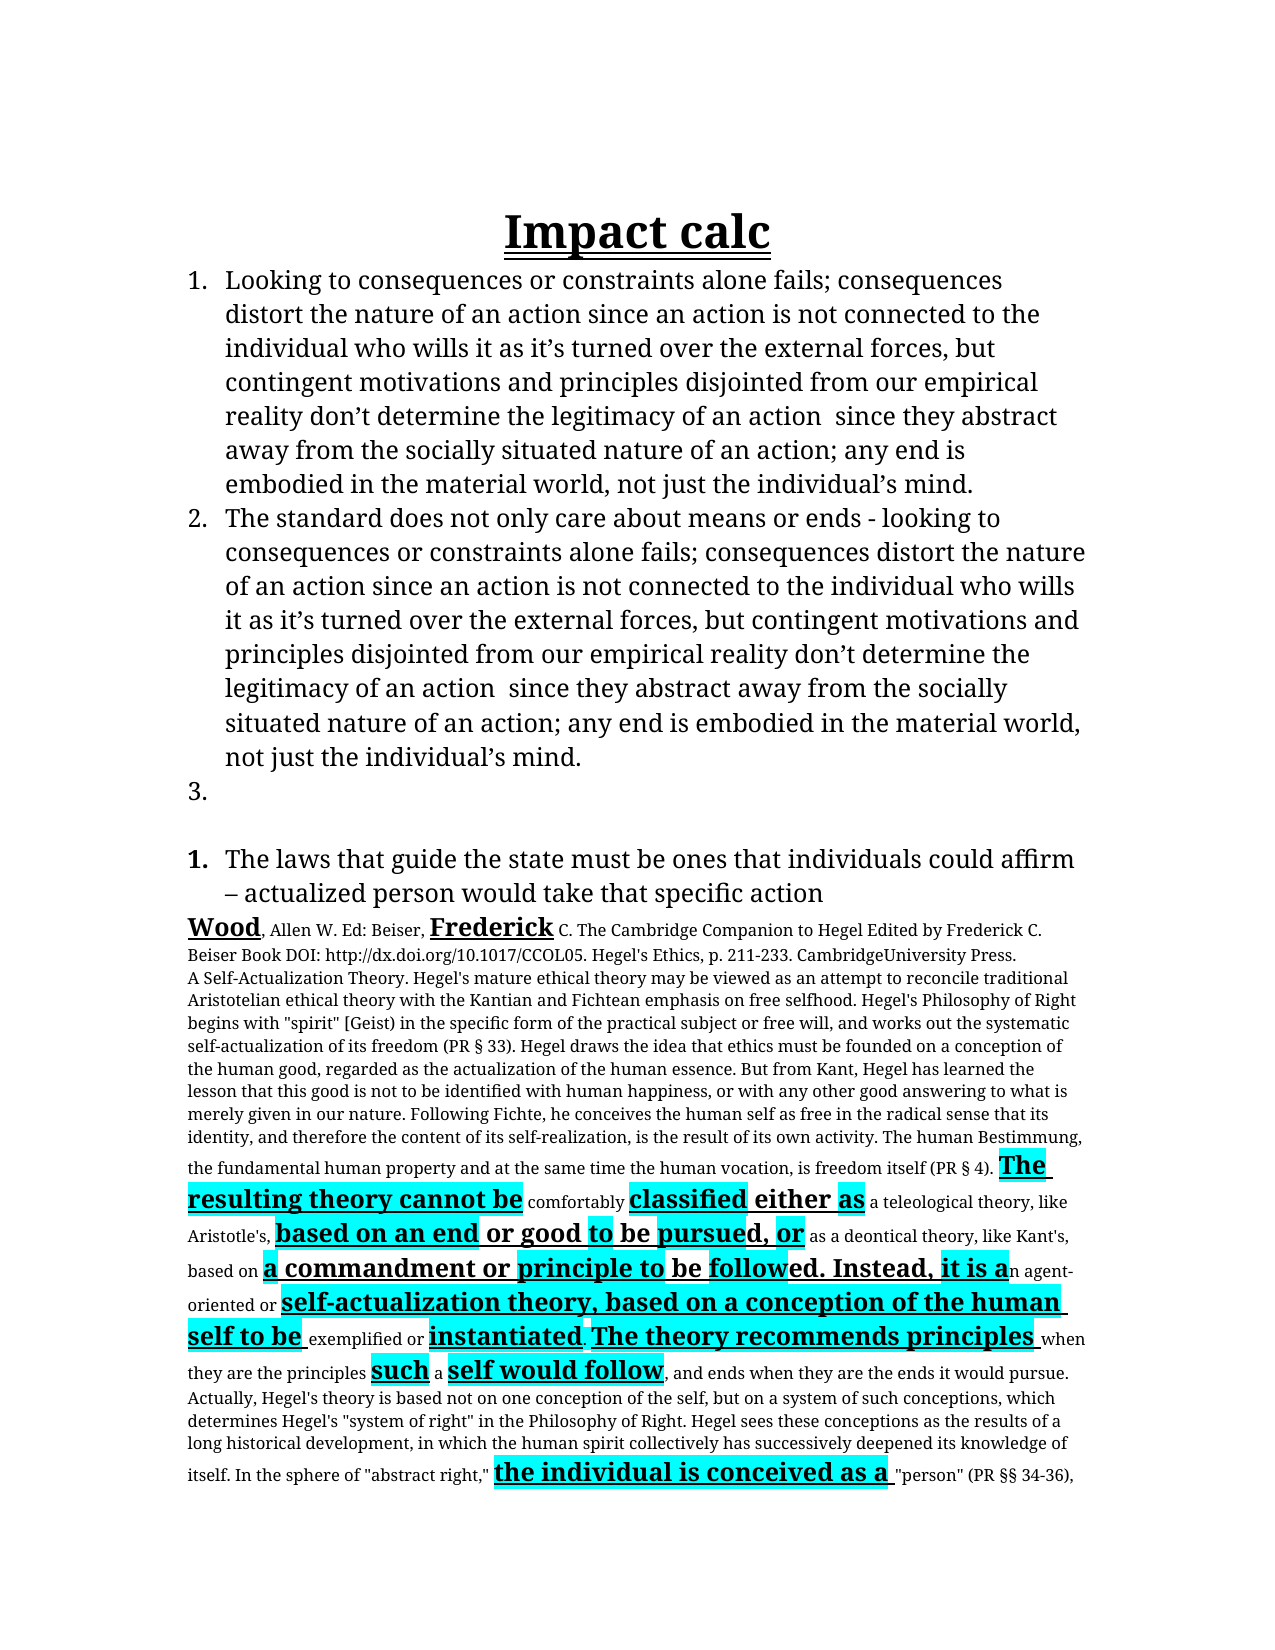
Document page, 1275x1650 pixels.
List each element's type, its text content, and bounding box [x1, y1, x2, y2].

list Looking to consequences or constraints alone fails; consequences distort the nature of an action since an action is not connected to the individual who wills it as it’s turned over the external forces, but contingent motivations and principles disjointed from our empirical reality don’t determine the legitimacy of an action since they abstract away from the socially situated nature of an action; any end is embodied in the material world, not just the individual’s mind. [187, 262, 1087, 501]
subtitle Impact calc [187, 200, 1087, 262]
list The laws that guide the state must be ones that individuals could affirm – actualized person would take that specific action [187, 841, 1087, 909]
text Wood, Allen W. Ed: Beiser, Frederick C. The Cambridge Companion to Hegel Edited by Frederick C. Beiser Book DOI: http://dx.doi.org/10.1017/CCOL05. Hegel's Ethics, p. 211-233. CambridgeUniversity Press. [187, 909, 1087, 966]
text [187, 966, 1087, 1489]
list The standard does not only care about means or ends - looking to consequences or constraints alone fails; consequences distort the nature of an action since an action is not connected to the individual who wills it as it’s turned over the external forces, but contingent motivations and principles disjointed from our empirical reality don’t determine the legitimacy of an action since they abstract away from the socially situated nature of an action; any end is embodied in the material world, not just the individual’s mind. [187, 501, 1087, 773]
